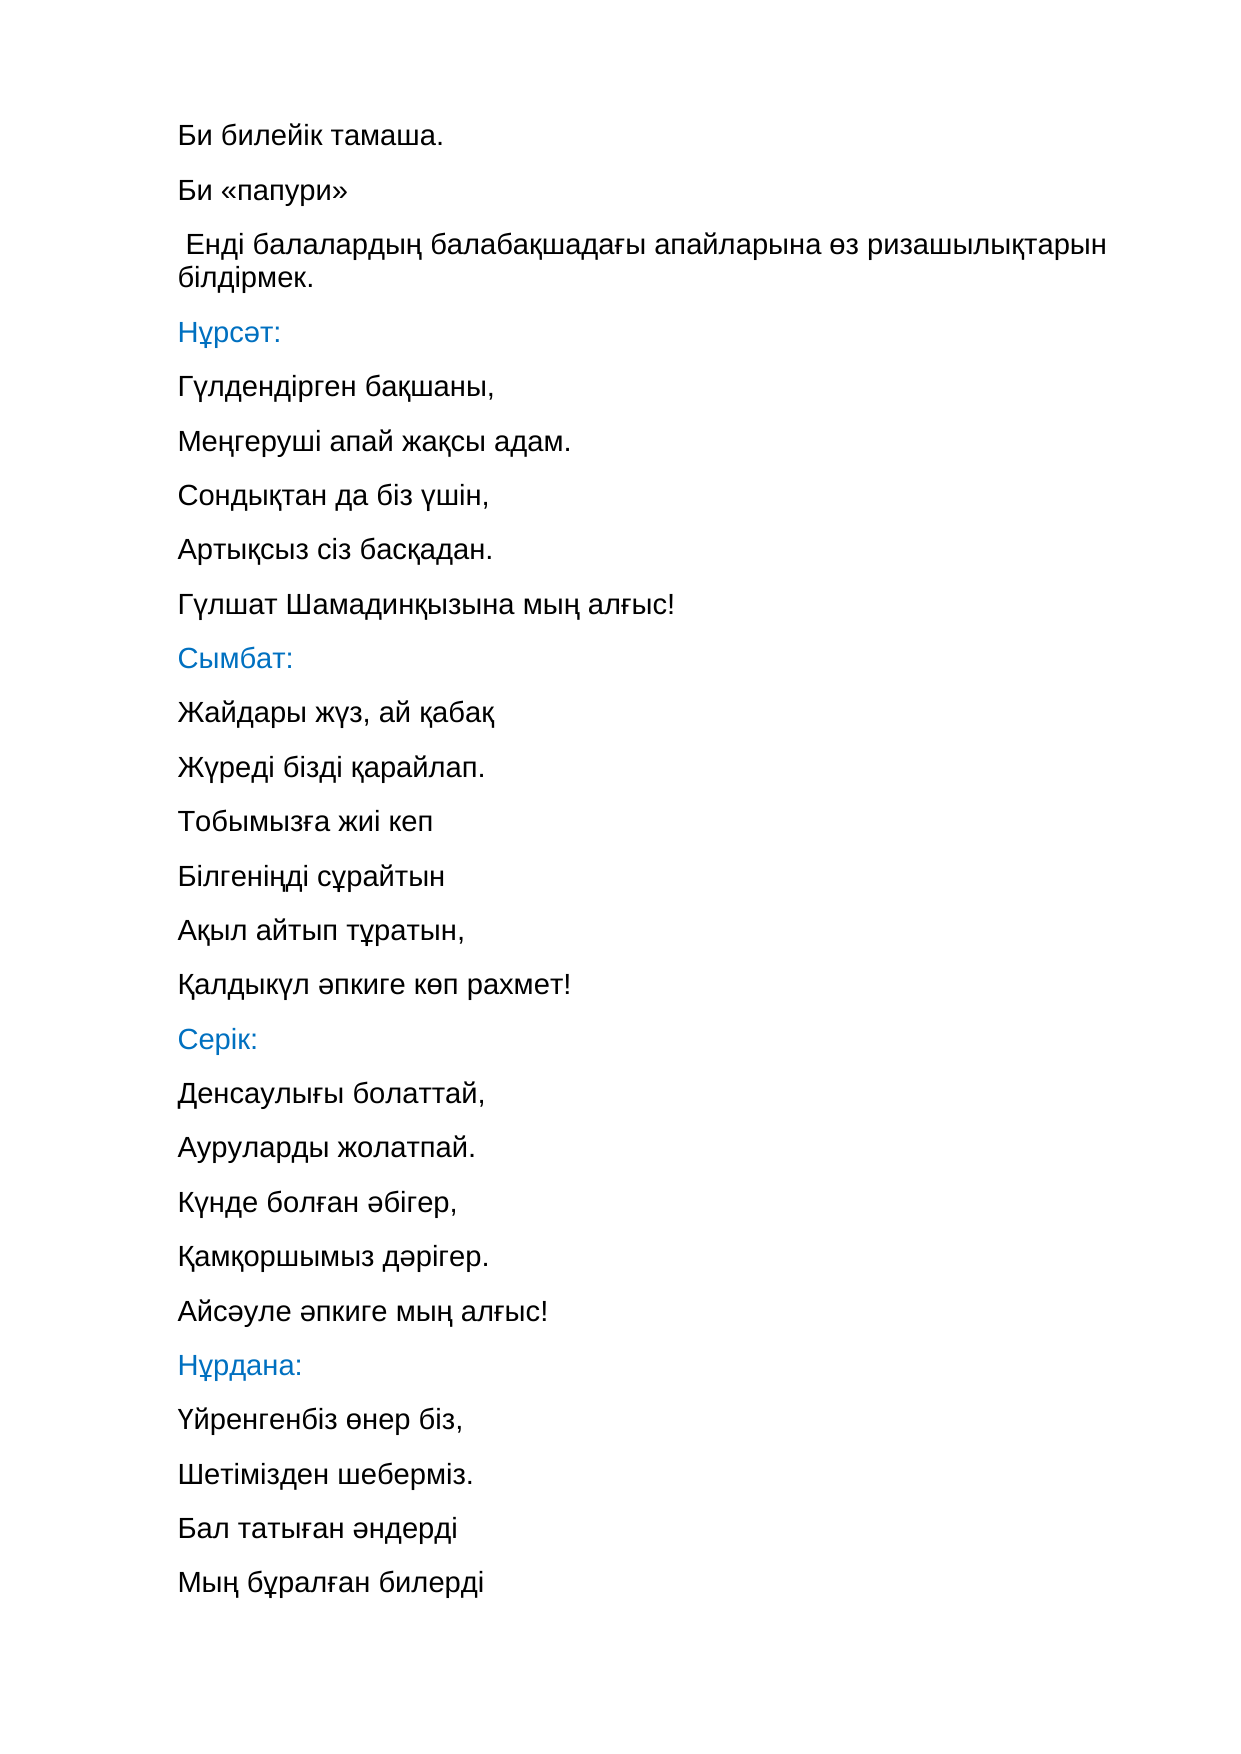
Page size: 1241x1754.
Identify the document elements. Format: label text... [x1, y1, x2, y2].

text Артықсыз сіз басқадан. [177, 532, 1152, 566]
text Гүлдендірген бақшаны, [177, 369, 1152, 403]
text Меңгеруші апай жақсы адам. [177, 423, 1152, 457]
text Бал татыған әндерді [177, 1511, 1152, 1544]
text Үйренгенбіз өнер біз, [177, 1402, 1152, 1436]
text Мың бұралған билерді [177, 1565, 1152, 1599]
text Сондықтан да біз үшін, [177, 478, 1152, 511]
text Білгеніңді сұрайтын [177, 858, 1152, 892]
text Сымбат: [177, 641, 1152, 674]
text Енді балалардың балабақшадағы апайларына өз ризашылықтарын білдірмек. [177, 227, 1152, 294]
text Жайдары жүз, ай қабақ [177, 695, 1152, 729]
text Күнде болған әбігер, [177, 1185, 1152, 1218]
text Жүреді бізді қарайлап. [177, 750, 1152, 783]
text Қамқоршымыз дәрігер. [177, 1239, 1152, 1273]
text Қалдыкүл әпкиге көп рахмет! [177, 967, 1152, 1001]
text Шетімізден шеберміз. [177, 1457, 1152, 1490]
text Би «папури» [177, 172, 1152, 206]
text Гүлшат Шамадинқызына мың алғыс! [177, 587, 1152, 620]
text Денсаулығы болаттай, [177, 1076, 1152, 1109]
text Нұрсәт: [177, 315, 1152, 348]
text Серік: [177, 1022, 1152, 1055]
text Тобымызға жиі кеп [177, 804, 1152, 838]
text Ауруларды жолатпай. [177, 1130, 1152, 1164]
text Ақыл айтып тұратын, [177, 913, 1152, 946]
text Айсәуле әпкиге мың алғыс! [177, 1293, 1152, 1327]
text Нұрдана: [177, 1348, 1152, 1381]
text Би билейік тамаша. [177, 118, 1152, 152]
